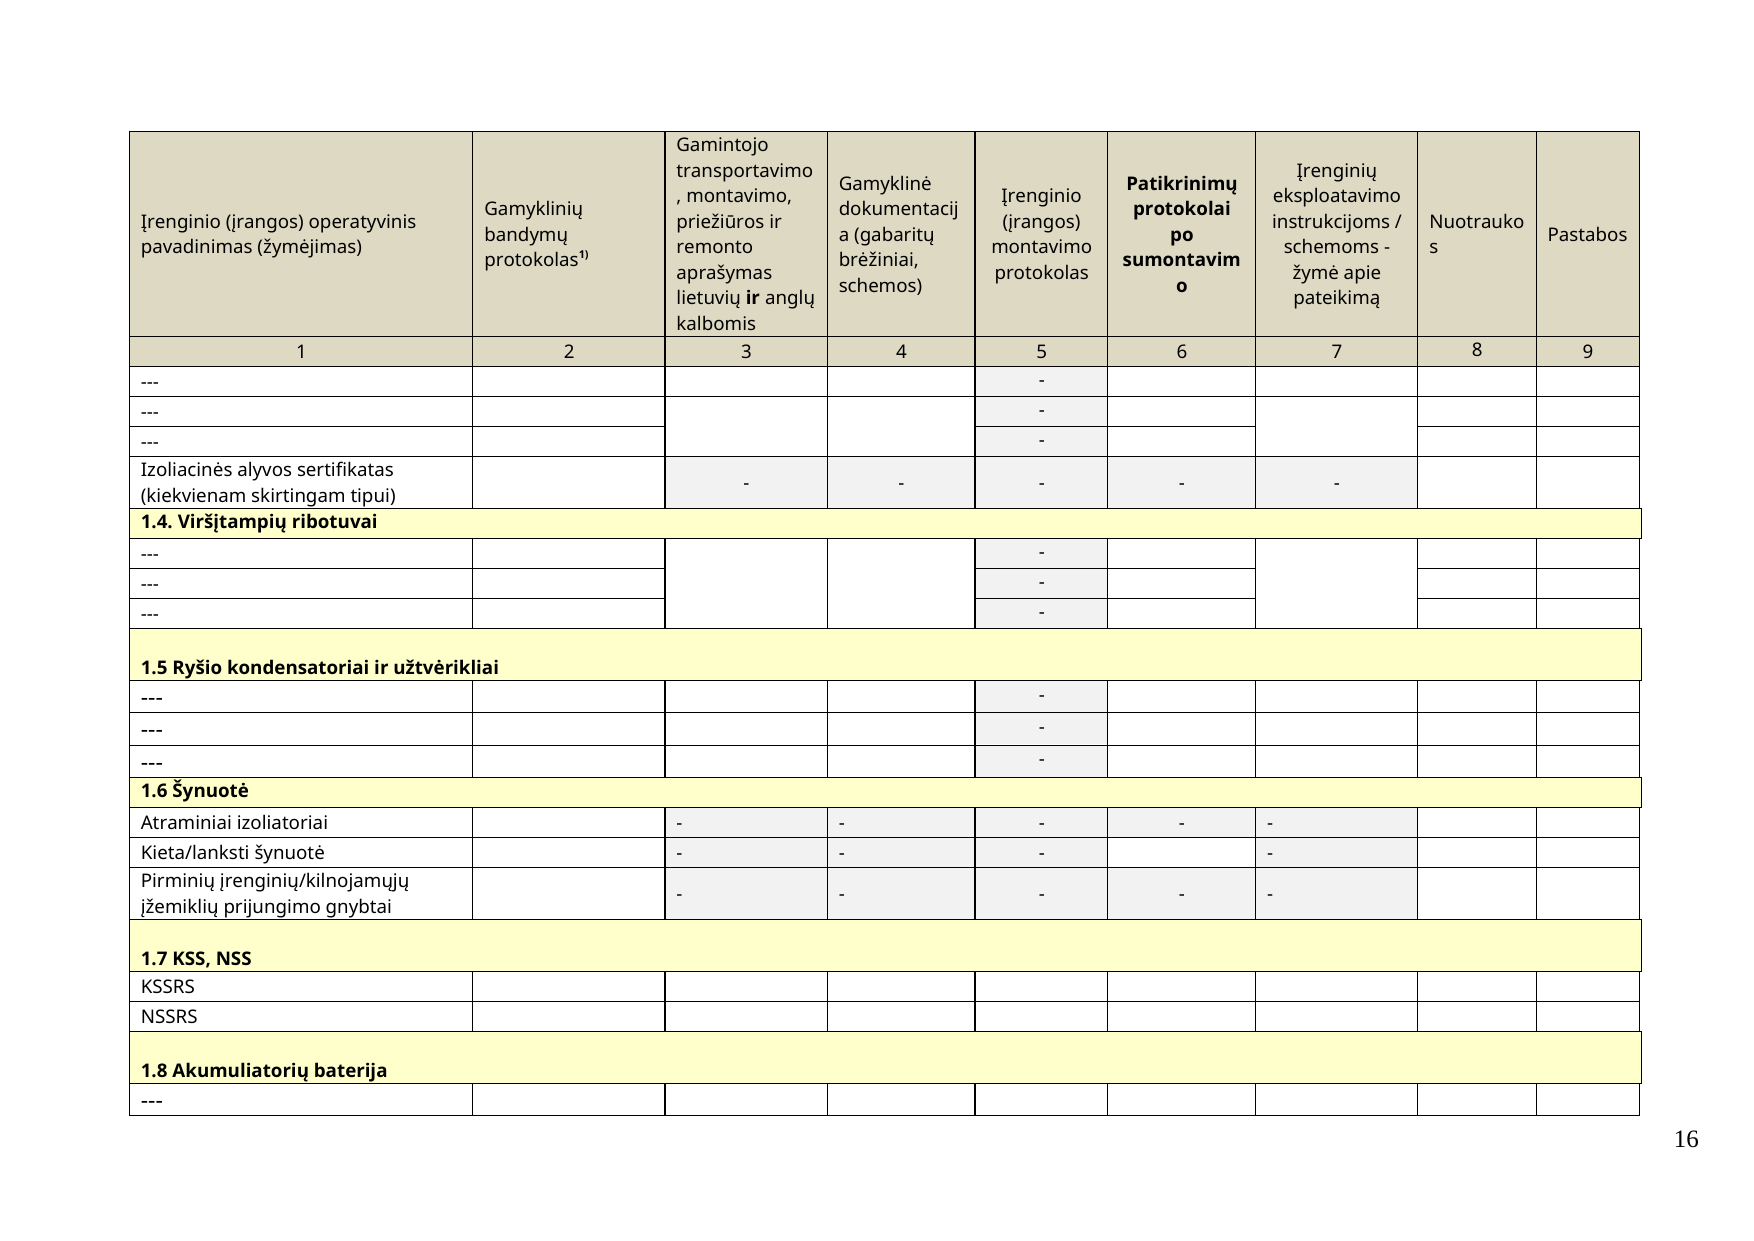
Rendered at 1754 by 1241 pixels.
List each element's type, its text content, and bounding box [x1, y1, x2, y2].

table_cell - [1108, 868, 1255, 919]
table_cell - [1108, 808, 1255, 837]
table_cell [828, 1084, 974, 1115]
table_cell Izoliacinės alyvos sertifikatas (kiekvienam skirtingam tipui) [130, 457, 472, 508]
table_cell --- [130, 397, 472, 426]
table_cell [1418, 1084, 1536, 1115]
table_cell - [828, 457, 974, 508]
table_cell [666, 972, 827, 1001]
table_cell [473, 808, 664, 837]
table_cell [828, 972, 974, 1001]
table_cell [828, 713, 974, 744]
table_cell [1256, 367, 1417, 396]
table_cell [473, 599, 664, 628]
table_cell --- [130, 746, 472, 777]
table_header Gamyklinių bandymų protokolas1) [473, 132, 664, 336]
table_cell [828, 539, 974, 628]
table_cell [828, 681, 974, 712]
table_cell [1108, 972, 1255, 1001]
table_header Gamintojo transportavimo, montavimo, priežiūros ir remonto aprašymas lietuvių ir anglų kalbomis [666, 132, 827, 336]
table_cell [828, 397, 974, 456]
table_header Pastabos [1537, 132, 1639, 336]
table_cell - [828, 808, 974, 837]
table_cell [1108, 746, 1255, 777]
table_cell [1537, 838, 1639, 867]
table_cell 4 [828, 337, 974, 366]
table_cell [1418, 681, 1536, 712]
table_cell [1108, 599, 1255, 628]
table_cell [1418, 972, 1536, 1001]
table_cell --- [130, 1084, 472, 1115]
table_cell [1418, 599, 1536, 628]
table_cell [666, 397, 827, 456]
table_cell - [976, 868, 1107, 919]
table_cell - [1256, 457, 1417, 508]
table_cell [1537, 397, 1639, 426]
table_cell [1537, 972, 1639, 1001]
table_cell [1108, 397, 1255, 426]
table_cell [473, 397, 664, 426]
table_cell [1256, 1002, 1417, 1031]
table_cell [1418, 539, 1536, 568]
table_cell [1537, 713, 1639, 744]
table_cell [473, 427, 664, 456]
table_cell [1256, 746, 1417, 777]
table_header Įrenginio (įrangos) montavimo protokolas [976, 132, 1107, 336]
table_cell [1418, 1002, 1536, 1031]
table_cell - [976, 397, 1107, 426]
table_cell 2 [473, 337, 664, 366]
table_cell [666, 713, 827, 744]
table_cell - [828, 868, 974, 919]
table_cell [1256, 539, 1417, 628]
table_cell [1108, 427, 1255, 456]
table_header Patikrinimų protokolai po sumontavimo [1108, 132, 1255, 336]
table_cell [1256, 972, 1417, 1001]
table_cell [473, 681, 664, 712]
table_cell [666, 681, 827, 712]
table_cell --- [130, 713, 472, 744]
table_cell [1418, 397, 1536, 426]
table_cell --- [130, 599, 472, 628]
table_cell Pirminių įrenginių/kilnojamųjų įžemiklių prijungimo gnybtai [130, 868, 472, 919]
table_cell - [976, 427, 1107, 456]
table_cell [473, 1084, 664, 1115]
table_cell KSSRS [130, 972, 472, 1001]
table_cell [1418, 868, 1536, 919]
table_cell 1.8 Akumuliatorių baterija [130, 1032, 1641, 1083]
table_cell - [976, 457, 1107, 508]
table_cell [1537, 427, 1639, 456]
table_cell [666, 539, 827, 628]
table_cell --- [130, 681, 472, 712]
table_cell - [1108, 457, 1255, 508]
table_cell [473, 1002, 664, 1031]
table_cell [666, 746, 827, 777]
table_cell - [666, 838, 827, 867]
table_cell --- [130, 427, 472, 456]
table_cell [1418, 457, 1536, 508]
table_cell [473, 569, 664, 598]
table_cell [1108, 569, 1255, 598]
table_cell - [976, 838, 1107, 867]
table_cell - [976, 367, 1107, 396]
table_cell [828, 367, 974, 396]
table_cell [1108, 1002, 1255, 1031]
table_header Įrenginių eksploatavimo instrukcijoms / schemoms - žymė apie pateikimą [1256, 132, 1417, 336]
table_cell [1108, 367, 1255, 396]
table_cell 5 [976, 337, 1107, 366]
table_cell [666, 1084, 827, 1115]
table_cell [1256, 681, 1417, 712]
table_cell - [976, 569, 1107, 598]
table_cell [976, 1084, 1107, 1115]
table_cell Atraminiai izoliatoriai [130, 808, 472, 837]
table_cell [1537, 1084, 1639, 1115]
table_cell [1418, 367, 1536, 396]
table_cell 7 [1256, 337, 1417, 366]
table_cell [828, 1002, 974, 1031]
table_cell [1537, 367, 1639, 396]
table_cell [1537, 599, 1639, 628]
table_cell [1418, 427, 1536, 456]
table_cell [473, 367, 664, 396]
table_cell [473, 539, 664, 568]
table_cell [1418, 713, 1536, 744]
table_header Nuotraukos [1418, 132, 1536, 336]
table_cell - [1256, 838, 1417, 867]
table_cell - [976, 681, 1107, 712]
table_cell 6 [1108, 337, 1255, 366]
table_cell [1108, 838, 1255, 867]
table_cell - [666, 457, 827, 508]
table_cell [473, 838, 664, 867]
table_cell 3 [666, 337, 827, 366]
table_cell [1537, 681, 1639, 712]
table_cell [666, 1002, 827, 1031]
table_cell [1108, 1084, 1255, 1115]
table_cell [1108, 539, 1255, 568]
table_cell [976, 1002, 1107, 1031]
table_cell [473, 746, 664, 777]
table_cell [473, 972, 664, 1001]
table_cell [976, 972, 1107, 1001]
table_cell - [828, 838, 974, 867]
table_cell 9 [1537, 337, 1639, 366]
table_cell - [666, 808, 827, 837]
table_cell - [976, 808, 1107, 837]
table_cell 1.5 Ryšio kondensatoriai ir užtvėrikliai [130, 629, 1641, 680]
table_cell [666, 367, 827, 396]
table_cell [1108, 713, 1255, 744]
table_cell [1537, 868, 1639, 919]
table_cell [1418, 838, 1536, 867]
table_cell Kieta/lanksti šynuotė [130, 838, 472, 867]
table_cell [1537, 539, 1639, 568]
table_cell [1256, 397, 1417, 456]
table_cell [1418, 746, 1536, 777]
table_cell [473, 713, 664, 744]
table_cell --- [130, 539, 472, 568]
table_header Įrenginio (įrangos) operatyvinis pavadinimas (žymėjimas) [130, 132, 472, 336]
table_cell [828, 746, 974, 777]
table_cell - [976, 539, 1107, 568]
table_cell [1256, 713, 1417, 744]
table_cell --- [130, 569, 472, 598]
table_cell [1537, 1002, 1639, 1031]
table_header Gamyklinė dokumentacija (gabaritų brėžiniai, schemos) [828, 132, 974, 336]
table_cell [1418, 808, 1536, 837]
table_cell [1537, 457, 1639, 508]
table_cell [1108, 681, 1255, 712]
table_cell 1.7 KSS, NSS [130, 920, 1641, 971]
table_cell - [976, 713, 1107, 744]
table_cell - [1256, 808, 1417, 837]
table_cell - [976, 746, 1107, 777]
table_cell - [1256, 868, 1417, 919]
table_cell [1256, 1084, 1417, 1115]
table_cell - [976, 599, 1107, 628]
table_cell [1537, 808, 1639, 837]
table_cell [1537, 746, 1639, 777]
table_cell 1.6 Šynuotė [130, 778, 1641, 807]
table_cell [473, 457, 664, 508]
table_cell - [666, 868, 827, 919]
table_cell --- [130, 367, 472, 396]
table_cell [1537, 569, 1639, 598]
table_cell 1.4. Viršįtampių ribotuvai [130, 509, 1641, 538]
table_cell NSSRS [130, 1002, 472, 1031]
table_cell [473, 868, 664, 919]
table_cell 1 [130, 337, 472, 366]
table_cell [1418, 569, 1536, 598]
table_cell 8 [1418, 337, 1536, 366]
